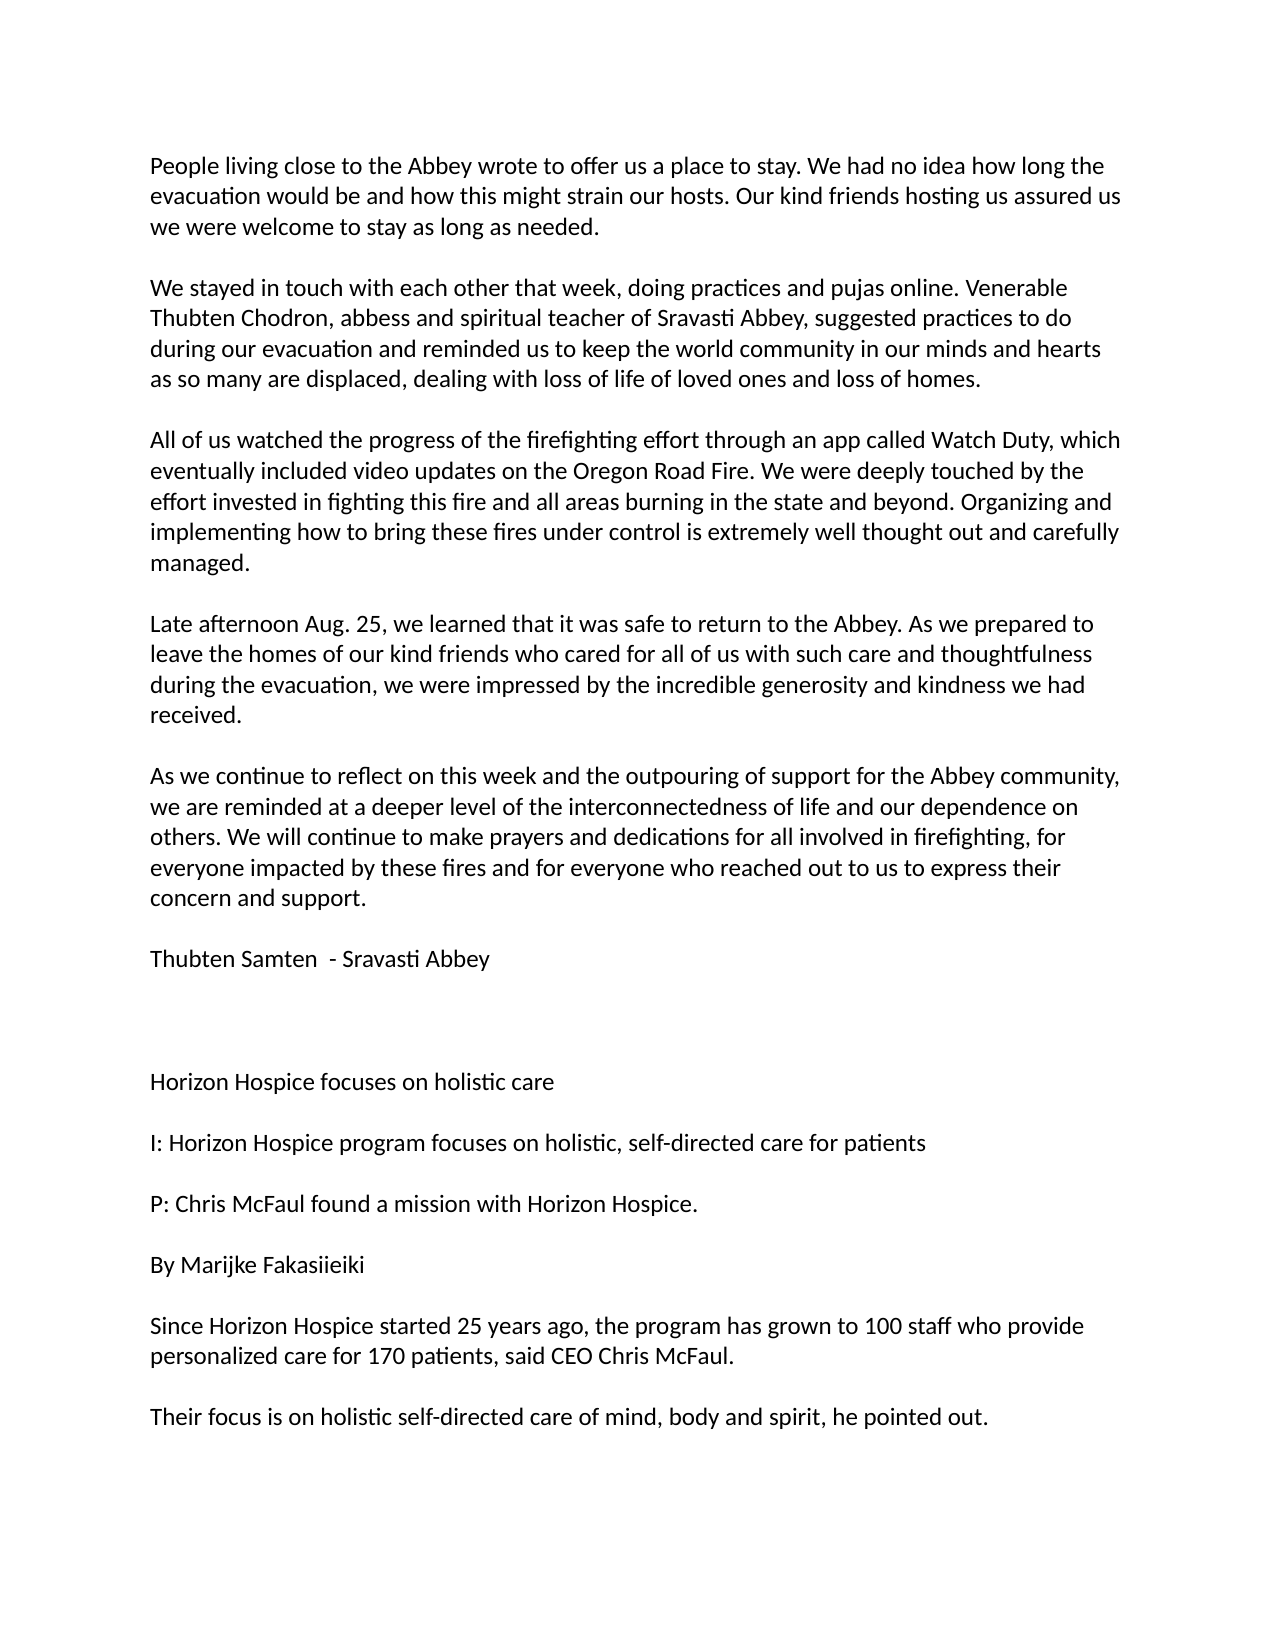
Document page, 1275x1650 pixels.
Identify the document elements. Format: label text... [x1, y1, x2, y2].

text Late afternoon Aug. 25, we learned that it was safe to return to the Abbey. As we prepared to leave the homes of our kind friends who cared for all of us with such care and thoughtfulness during the evacuation, we were impressed by the incredible generosity and kindness we had received. [150, 608, 1125, 730]
text I: Horizon Hospice program focuses on holistic, self-directed care for patients [150, 1127, 1125, 1157]
text People living close to the Abbey wrote to offer us a place to stay. We had no idea how long the evacuation would be and how this might strain our hosts. Our kind friends hosting us assured us we were welcome to stay as long as needed. [150, 150, 1125, 242]
text Thubten Samten - Sravasti Abbey [150, 943, 1125, 974]
text All of us watched the progress of the firefighting effort through an app called Watch Duty, which eventually included video updates on the Oregon Road Fire. We were deeply touched by the effort invested in fighting this fire and all areas burning in the state and beyond. Organizing and implementing how to bring these fires under control is extremely well thought out and carefully managed. [150, 425, 1125, 577]
text Horizon Hospice focuses on holistic care [150, 1066, 1125, 1096]
text P: Chris McFaul found a mission with Horizon Hospice. [150, 1188, 1125, 1218]
text Since Horizon Hospice started 25 years ago, the program has grown to 100 staff who provide personalized care for 170 patients, said CEO Chris McFaul. [150, 1310, 1125, 1371]
text By Marijke Fakasiieiki [150, 1249, 1125, 1279]
text Their focus is on holistic self-directed care of mind, body and spirit, he pointed out. [150, 1401, 1125, 1432]
text We stayed in touch with each other that week, doing practices and pujas online. Venerable Thubten Chodron, abbess and spiritual teacher of Sravasti Abbey, suggested practices to do during our evacuation and reminded us to keep the world community in our minds and hearts as so many are displaced, dealing with loss of life of loved ones and loss of homes. [150, 272, 1125, 394]
text As we continue to reflect on this week and the outpouring of support for the Abbey community, we are reminded at a deeper level of the interconnectedness of life and our dependence on others. We will continue to make prayers and dedications for all involved in firefighting, for everyone impacted by these fires and for everyone who reached out to us to express their concern and support. [150, 760, 1125, 913]
